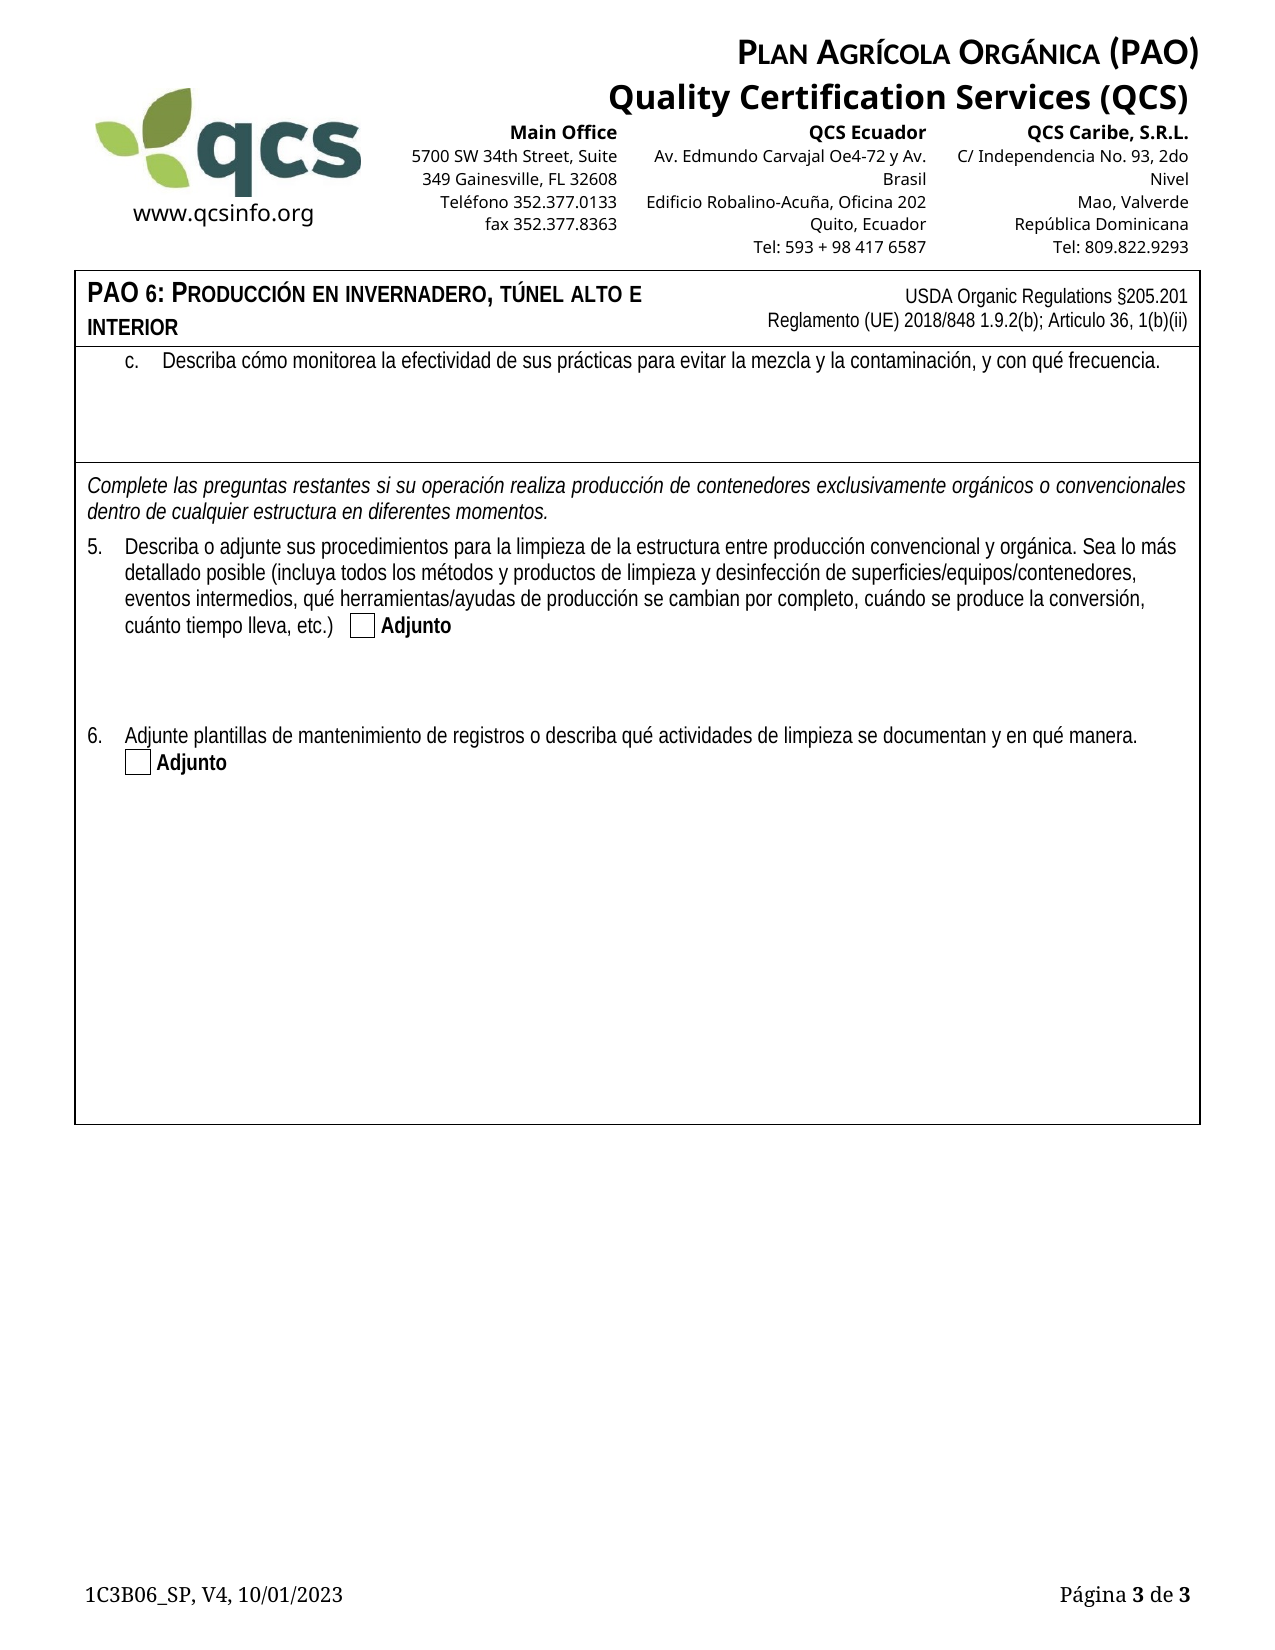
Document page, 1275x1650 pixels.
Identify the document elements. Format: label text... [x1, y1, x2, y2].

table_cell Complete las preguntas restantes si su operación realiza producción de contenedores exclusivamente orgánicos o convencionales dentro de cualquier estructura en diferentes momentos. Describa o adjunte sus procedimientos para la limpieza de la estructura entre producción convencional y orgánica. Sea lo más detallado posible (incluya todos los métodos y productos de limpieza y desinfección de superficies/equipos/contenedores, eventos intermedios, qué herramientas/ayudas de producción se cambian por completo, cuándo se produce la conversión, cuánto tiempo lleva, etc.) Adjunto Adjunte plantillas de mantenimiento de registros o describa qué actividades de limpieza se documentan y en qué manera. Adjunto [76, 463, 1199, 1124]
table_header PAO 6: Producción en invernadero, túnel alto e interior [76, 271, 746, 346]
table_header USDA Organic Regulations §205.201 Reglamento (UE) 2018/848 1.9.2(b); Articulo 36, 1(b)(ii) [746, 271, 1199, 346]
picture [95, 88, 361, 197]
